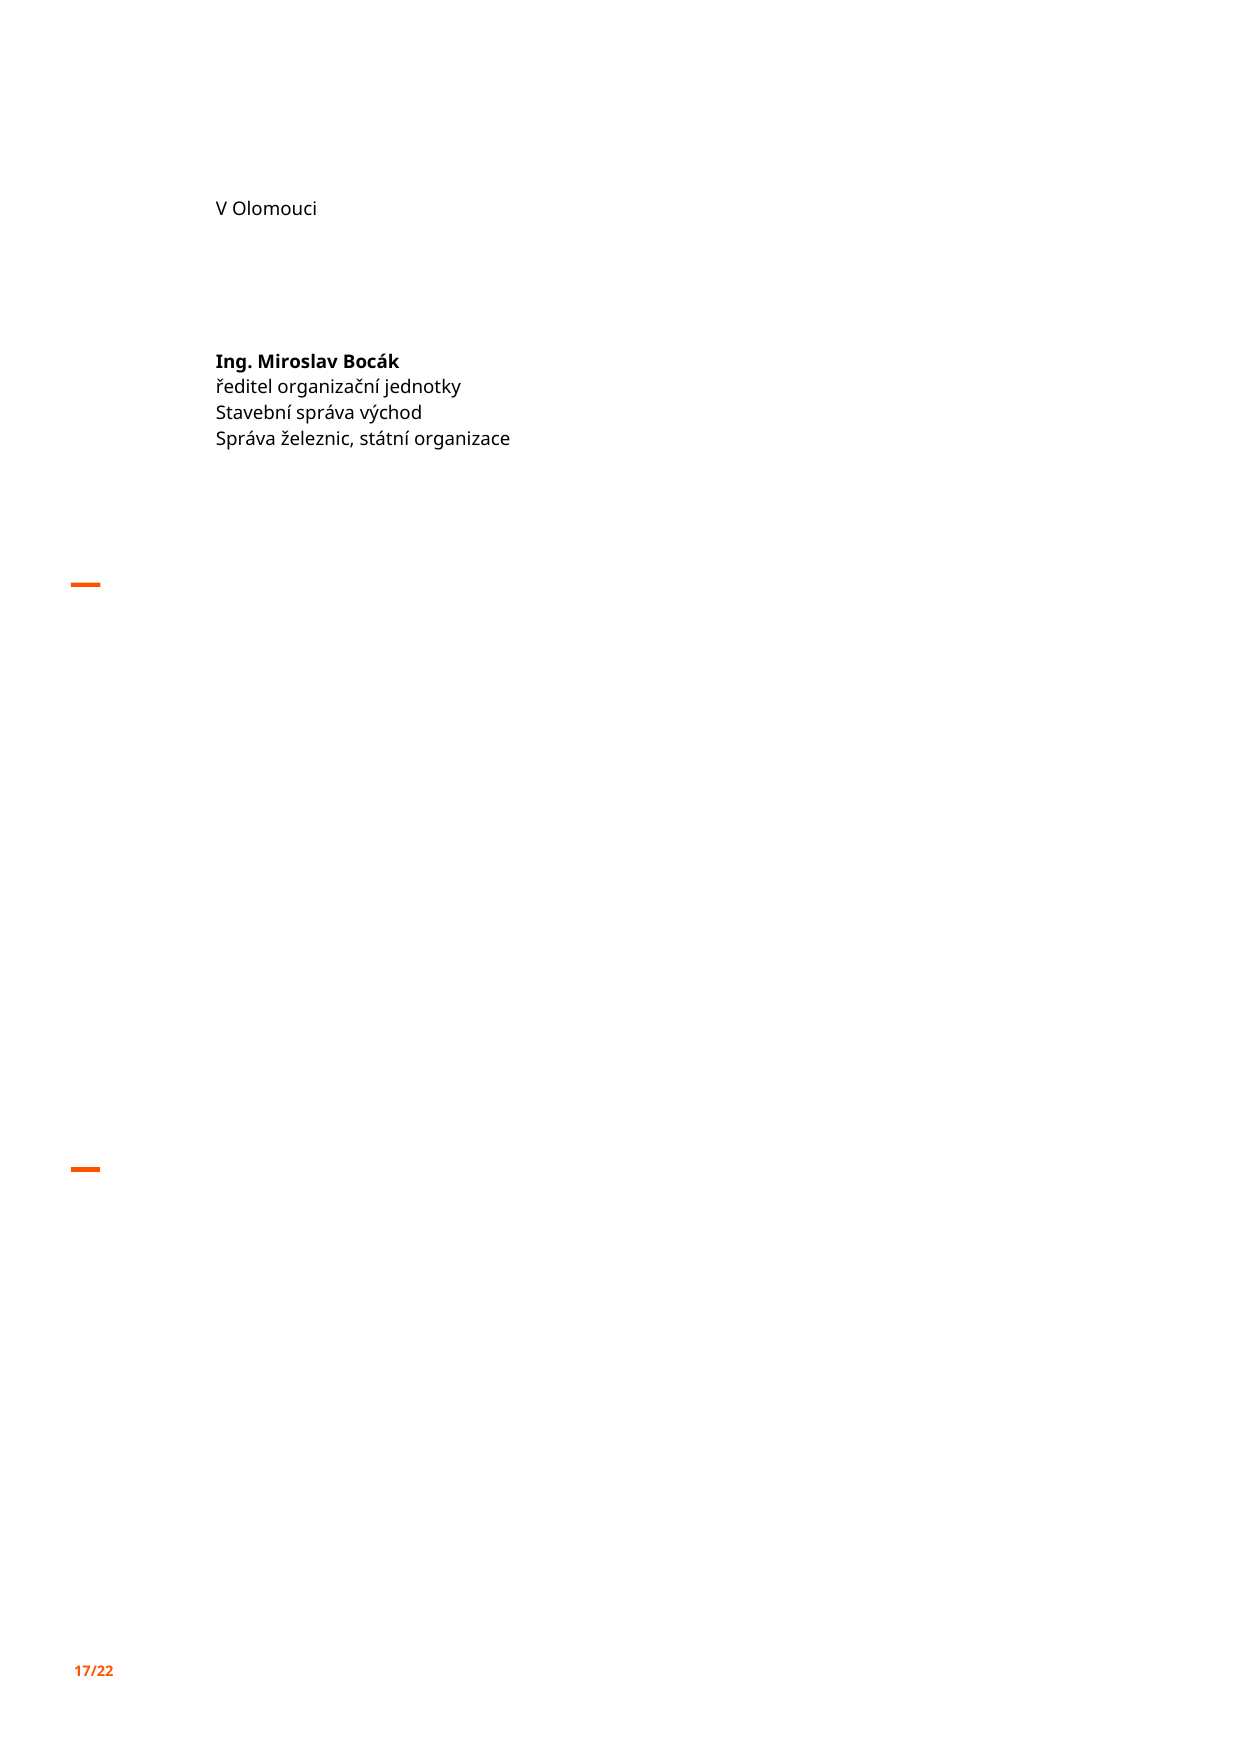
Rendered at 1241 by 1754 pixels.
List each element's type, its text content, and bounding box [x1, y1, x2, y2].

text Stavební správa východ [216, 399, 1122, 425]
text Ing. Miroslav Bocák [216, 348, 1122, 374]
text Správa železnic, státní organizace [216, 425, 1122, 450]
text V Olomouci [216, 187, 1122, 221]
text ředitel organizační jednotky [216, 374, 1122, 399]
